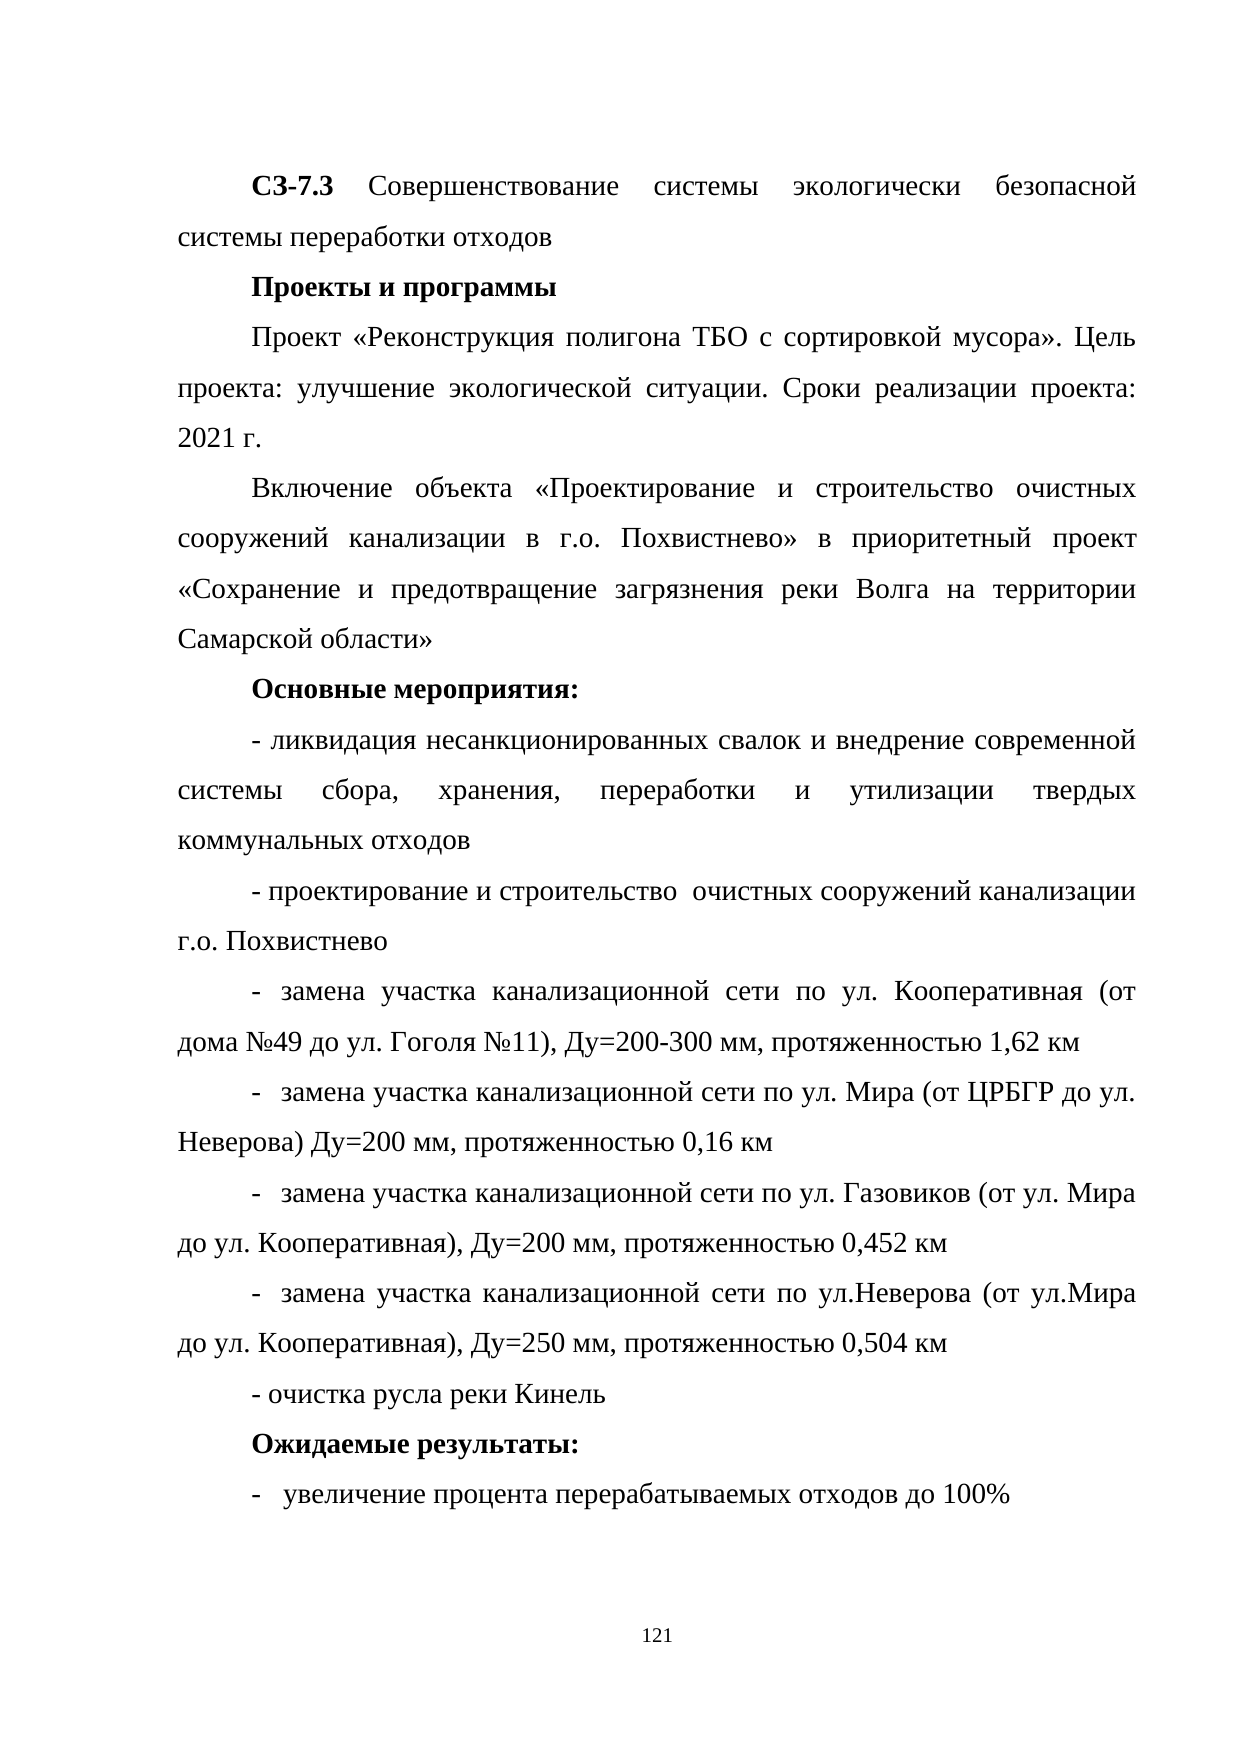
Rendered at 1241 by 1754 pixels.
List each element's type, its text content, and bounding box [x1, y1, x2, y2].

list замена участка канализационной сети по ул. Газовиков (от ул. Мира до ул. Кооперативная), Ду=200 мм, протяженностью 0,452 км [177, 1175, 1137, 1258]
text Включение объекта «Проектирование и строительство очистных сооружений канализации в г.о. Похвистнево» в приоритетный проект «Сохранение и предотвращение загрязнения реки Волга на территории Самарской области» [177, 470, 1137, 655]
list замена участка канализационной сети по ул.Неверова (от ул.Мира до ул. Кооперативная), Ду=250 мм, протяженностью 0,504 км [177, 1275, 1137, 1359]
list увеличение процента перерабатываемых отходов до 100% [177, 1477, 1137, 1510]
text Проект «Реконструкция полигона ТБО с сортировкой мусора». Цель проекта: улучшение экологической ситуации. Сроки реализации проекта: 2021 г. [177, 319, 1137, 453]
list замена участка канализационной сети по ул. Мира (от ЦРБГР до ул. Неверова) Ду=200 мм, протяженностью 0,16 км [177, 1074, 1137, 1158]
text - очистка русла реки Кинель [177, 1376, 1137, 1409]
text СЗ-7.3 Совершенствование системы экологически безопасной системы переработки отходов [177, 168, 1137, 252]
text Проекты и программы [177, 269, 1137, 303]
text Основные мероприятия: [177, 672, 1137, 705]
list замена участка канализационной сети по ул. Кооперативная (от дома №49 до ул. Гоголя №11), Ду=200-300 мм, протяженностью 1,62 км [177, 973, 1137, 1057]
text Ожидаемые результаты: [177, 1426, 1137, 1460]
text - ликвидация несанкционированных свалок и внедрение современной системы сбора, хранения, переработки и утилизации твердых коммунальных отходов [177, 722, 1137, 856]
text - проектирование и строительство очистных сооружений канализации г.о. Похвистнево [177, 873, 1137, 957]
